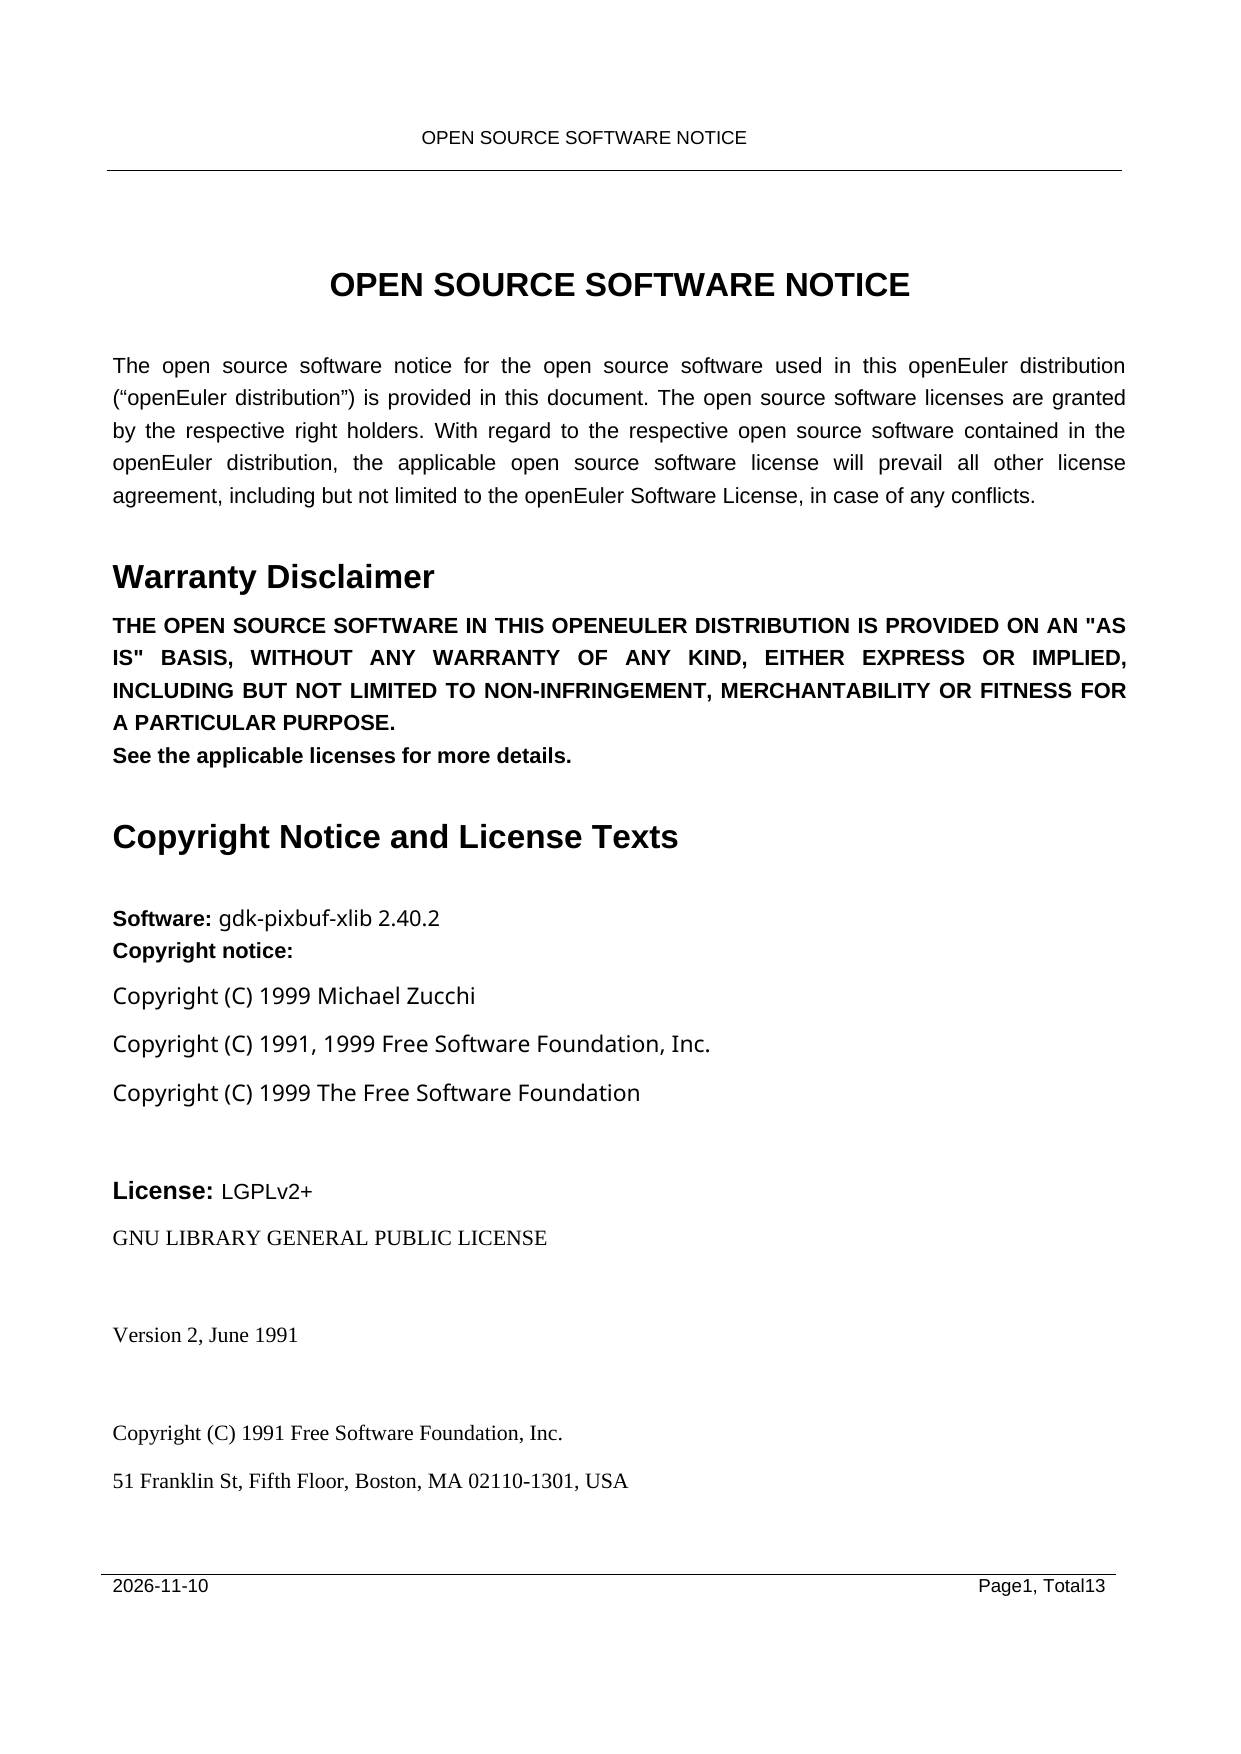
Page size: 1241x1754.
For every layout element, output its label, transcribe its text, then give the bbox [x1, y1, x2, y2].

text OPEN SOURCE SOFTWARE NOTICE [112, 251, 1128, 316]
text The open source software notice for the open source software used in this openEuler distribution (“openEuler distribution”) is provided in this document. The open source software licenses are granted by the respective right holders. With regard to the respective open source software contained in the openEuler distribution, the applicable open source software license will prevail all other license agreement, including but not limited to the openEuler Software License, in case of any conflicts. [112, 349, 1128, 511]
text Copyright (C) 1999 Michael Zucchi Copyright (C) 1991, 1999 Free Software Foundation, Inc. Copyright (C) 1999 The Free Software Foundation [112, 979, 1128, 1158]
text Copyright Notice and License Texts [112, 804, 1128, 869]
text License: LGPLv2+ [112, 1174, 1128, 1207]
text Copyright notice: [112, 934, 1128, 966]
text Warranty Disclaimer [112, 544, 1128, 609]
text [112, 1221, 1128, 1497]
text THE OPEN SOURCE SOFTWARE IN THIS OPENEULER DISTRIBUTION IS PROVIDED ON AN "AS IS" BASIS, WITHOUT ANY WARRANTY OF ANY KIND, EITHER EXPRESS OR IMPLIED, INCLUDING BUT NOT LIMITED TO NON-INFRINGEMENT, MERCHANTABILITY OR FITNESS FOR A PARTICULAR PURPOSE. See the applicable licenses for more details. [112, 609, 1128, 771]
text Software: gdk-pixbuf-xlib 2.40.2 [112, 901, 1128, 934]
